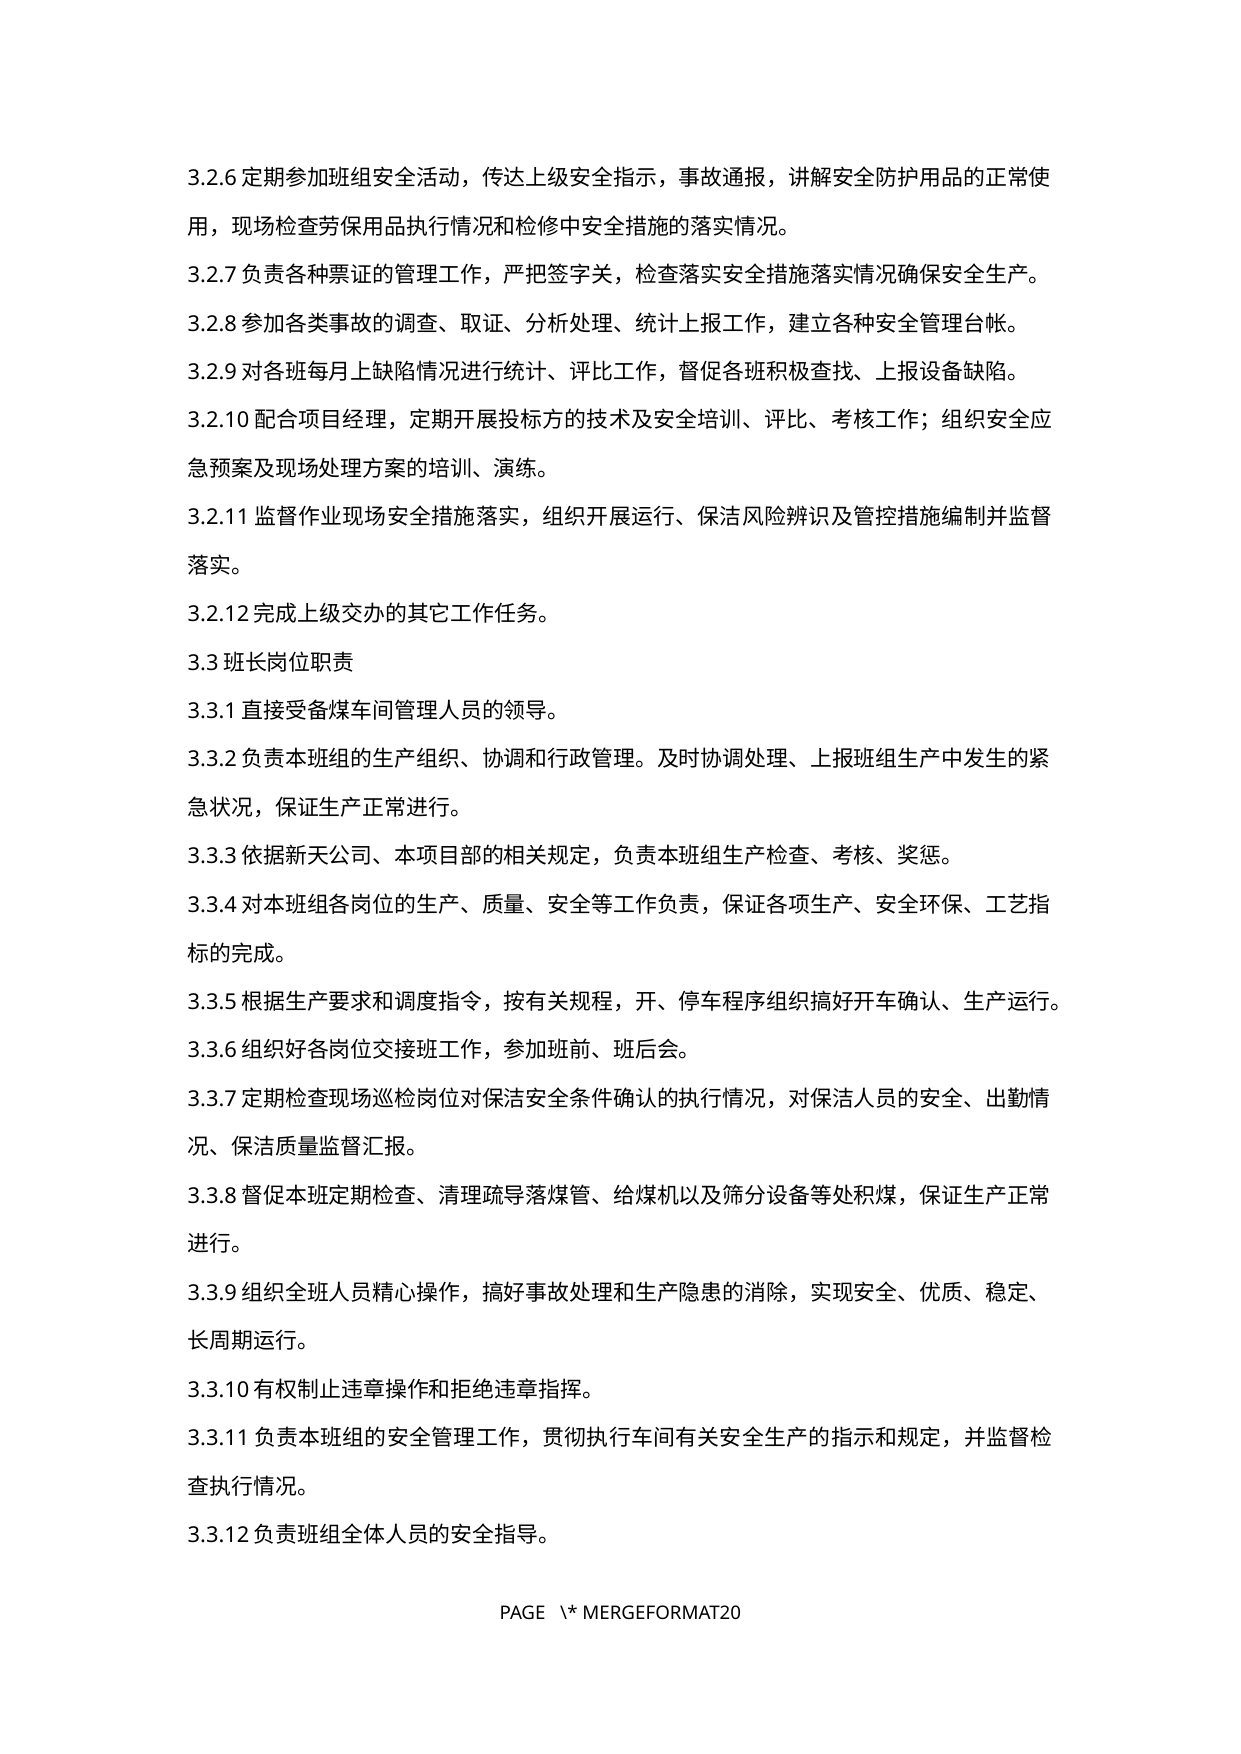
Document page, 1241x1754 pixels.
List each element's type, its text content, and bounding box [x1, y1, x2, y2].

text 3.3.11负责本班组的安全管理工作，贯彻执行车间有关安全生产的指示和规定，并监督检查执行情况。 [187, 1420, 1053, 1501]
text 3.3班长岗位职责 [187, 644, 1053, 677]
text 3.2.6定期参加班组安全活动，传达上级安全指示，事故通报，讲解安全防护用品的正常使用，现场检查劳保用品执行情况和检修中安全措施的落实情况。 [187, 160, 1053, 241]
text 3.3.1直接受备煤车间管理人员的领导。 [187, 693, 1053, 725]
text 3.2.10配合项目经理，定期开展投标方的技术及安全培训、评比、考核工作；组织安全应急预案及现场处理方案的培训、演练。 [187, 402, 1053, 483]
text 3.3.3依据新天公司、本项目部的相关规定，负责本班组生产检查、考核、奖惩。 [187, 838, 1053, 871]
text 3.3.2负责本班组的生产组织、协调和行政管理。及时协调处理、上报班组生产中发生的紧急状况，保证生产正常进行。 [187, 741, 1053, 822]
text 3.3.12负责班组全体人员的安全指导。 [187, 1517, 1053, 1549]
text 3.3.10有权制止违章操作和拒绝违章指挥。 [187, 1371, 1053, 1404]
text 3.3.4对本班组各岗位的生产、质量、安全等工作负责，保证各项生产、安全环保、工艺指标的完成。 [187, 886, 1053, 968]
text 3.2.7负责各种票证的管理工作，严把签字关，检查落实安全措施落实情况确保安全生产。 [187, 257, 1053, 289]
text 3.3.5根据生产要求和调度指令，按有关规程，开、停车程序组织搞好开车确认、生产运行。 [187, 983, 1053, 1016]
text 3.3.6组织好各岗位交接班工作，参加班前、班后会。 [187, 1032, 1053, 1064]
text 3.3.8督促本班定期检查、清理疏导落煤管、给煤机以及筛分设备等处积煤，保证生产正常进行。 [187, 1177, 1053, 1258]
text 3.3.9组织全班人员精心操作，搞好事故处理和生产隐患的消除，实现安全、优质、稳定、长周期运行。 [187, 1274, 1053, 1356]
text 3.3.7定期检查现场巡检岗位对保洁安全条件确认的执行情况，对保洁人员的安全、出勤情况、保洁质量监督汇报。 [187, 1080, 1053, 1161]
text 3.2.8参加各类事故的调查、取证、分析处理、统计上报工作，建立各种安全管理台帐。 [187, 305, 1053, 338]
text 3.2.9对各班每月上缺陷情况进行统计、评比工作，督促各班积极查找、上报设备缺陷。 [187, 353, 1053, 386]
text 3.2.11监督作业现场安全措施落实，组织开展运行、保洁风险辨识及管控措施编制并监督落实。 [187, 499, 1053, 580]
text 3.2.12完成上级交办的其它工作任务。 [187, 596, 1053, 628]
